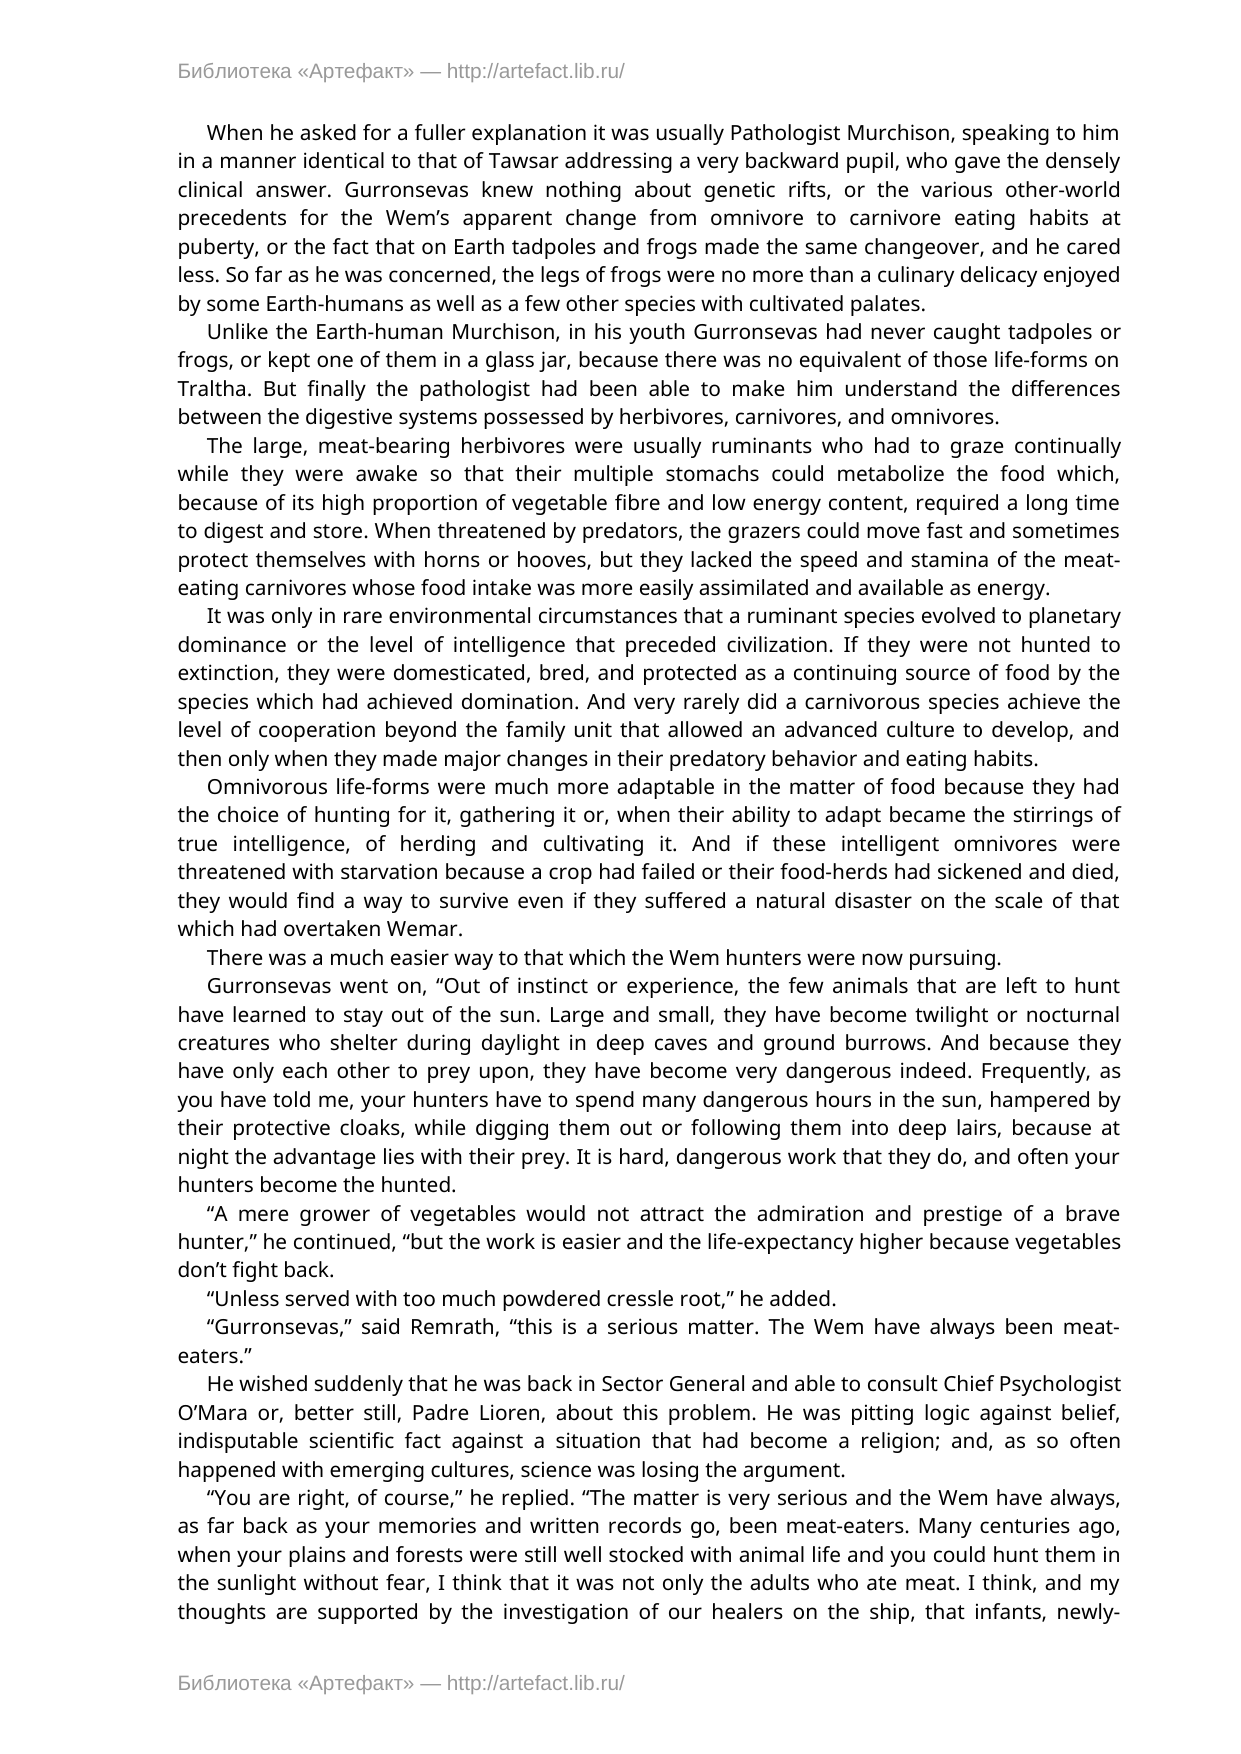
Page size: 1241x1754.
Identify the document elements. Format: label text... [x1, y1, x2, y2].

text There was a much easier way to that which the Wem hunters were now pursuing. [177, 943, 1122, 971]
text Omnivorous life-forms were much more adaptable in the matter of food because they had the choice of hunting for it, gathering it or, when their ability to adapt became the stirrings of true intelligence, of herding and cultivating it. And if these intelligent omnivores were threatened with starvation because a crop had failed or their food-herds had sickened and died, they would find a way to survive even if they suffered a natural disaster on the scale of that which had overtaken Wemar. [177, 772, 1122, 943]
text It was only in rare environmental circumstances that a ruminant species evolved to planetary dominance or the level of intelligence that preceded civilization. If they were not hunted to extinction, they were domesticated, bred, and protected as a continuing source of food by the species which had achieved domination. And very rarely did a carnivorous species achieve the level of cooperation beyond the family unit that allowed an advanced culture to develop, and then only when they made major changes in their predatory behavior and eating habits. [177, 602, 1122, 772]
text “A mere grower of vegetables would not attract the admiration and prestige of a brave hunter,” he continued, “but the work is easier and the life-expectancy higher because vegetables don’t fight back. [177, 1199, 1122, 1284]
text Unlike the Earth-human Murchison, in his youth Gurronsevas had never caught tadpoles or frogs, or kept one of them in a glass jar, because there was no equivalent of those life-forms on Traltha. But finally the pathologist had been able to make him understand the differences between the digestive systems possessed by herbivores, carnivores, and omnivores. [177, 317, 1122, 431]
text When he asked for a fuller explanation it was usually Pathologist Murchison, speaking to him in a manner identical to that of Tawsar addressing a very backward pupil, who gave the densely clinical answer. Gurronsevas knew nothing about genetic rifts, or the various other-world precedents for the Wem’s apparent change from omnivore to carnivore eating habits at puberty, or the fact that on Earth tadpoles and frogs made the same changeover, and he cared less. So far as he was concerned, the legs of frogs were no more than a culinary delicacy enjoyed by some Earth-humans as well as a few other species with cultivated palates. [177, 118, 1122, 317]
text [177, 1483, 1122, 1625]
text Gurronsevas went on, “Out of instinct or experience, the few animals that are left to hunt have learned to stay out of the sun. Large and small, they have become twilight or nocturnal creatures who shelter during daylight in deep caves and ground burrows. And because they have only each other to prey upon, they have become very dangerous indeed. Frequently, as you have told me, your hunters have to spend many dangerous hours in the sun, hampered by their protective cloaks, while digging them out or following them into deep lairs, because at night the advantage lies with their prey. It is hard, dangerous work that they do, and often your hunters become the hunted. [177, 971, 1122, 1199]
text “Gurronsevas,” said Remrath, “this is a serious matter. The Wem have always been meat-eaters.” [177, 1312, 1122, 1369]
text The large, meat-bearing herbivores were usually ruminants who had to graze continually while they were awake so that their multiple stomachs could metabolize the food which, because of its high proportion of vegetable fibre and low energy content, required a long time to digest and store. When threatened by predators, the grazers could move fast and sometimes protect themselves with horns or hooves, but they lacked the speed and stamina of the meat-eating carnivores whose food intake was more easily assimilated and available as energy. [177, 431, 1122, 602]
text “Unless served with too much powdered cressle root,” he added. [177, 1284, 1122, 1312]
text He wished suddenly that he was back in Sector General and able to consult Chief Psychologist O’Mara or, better still, Padre Lioren, about this problem. He was pitting logic against belief, indisputable scientific fact against a situation that had become a religion; and, as so often happened with emerging cultures, science was losing the argument. [177, 1369, 1122, 1483]
